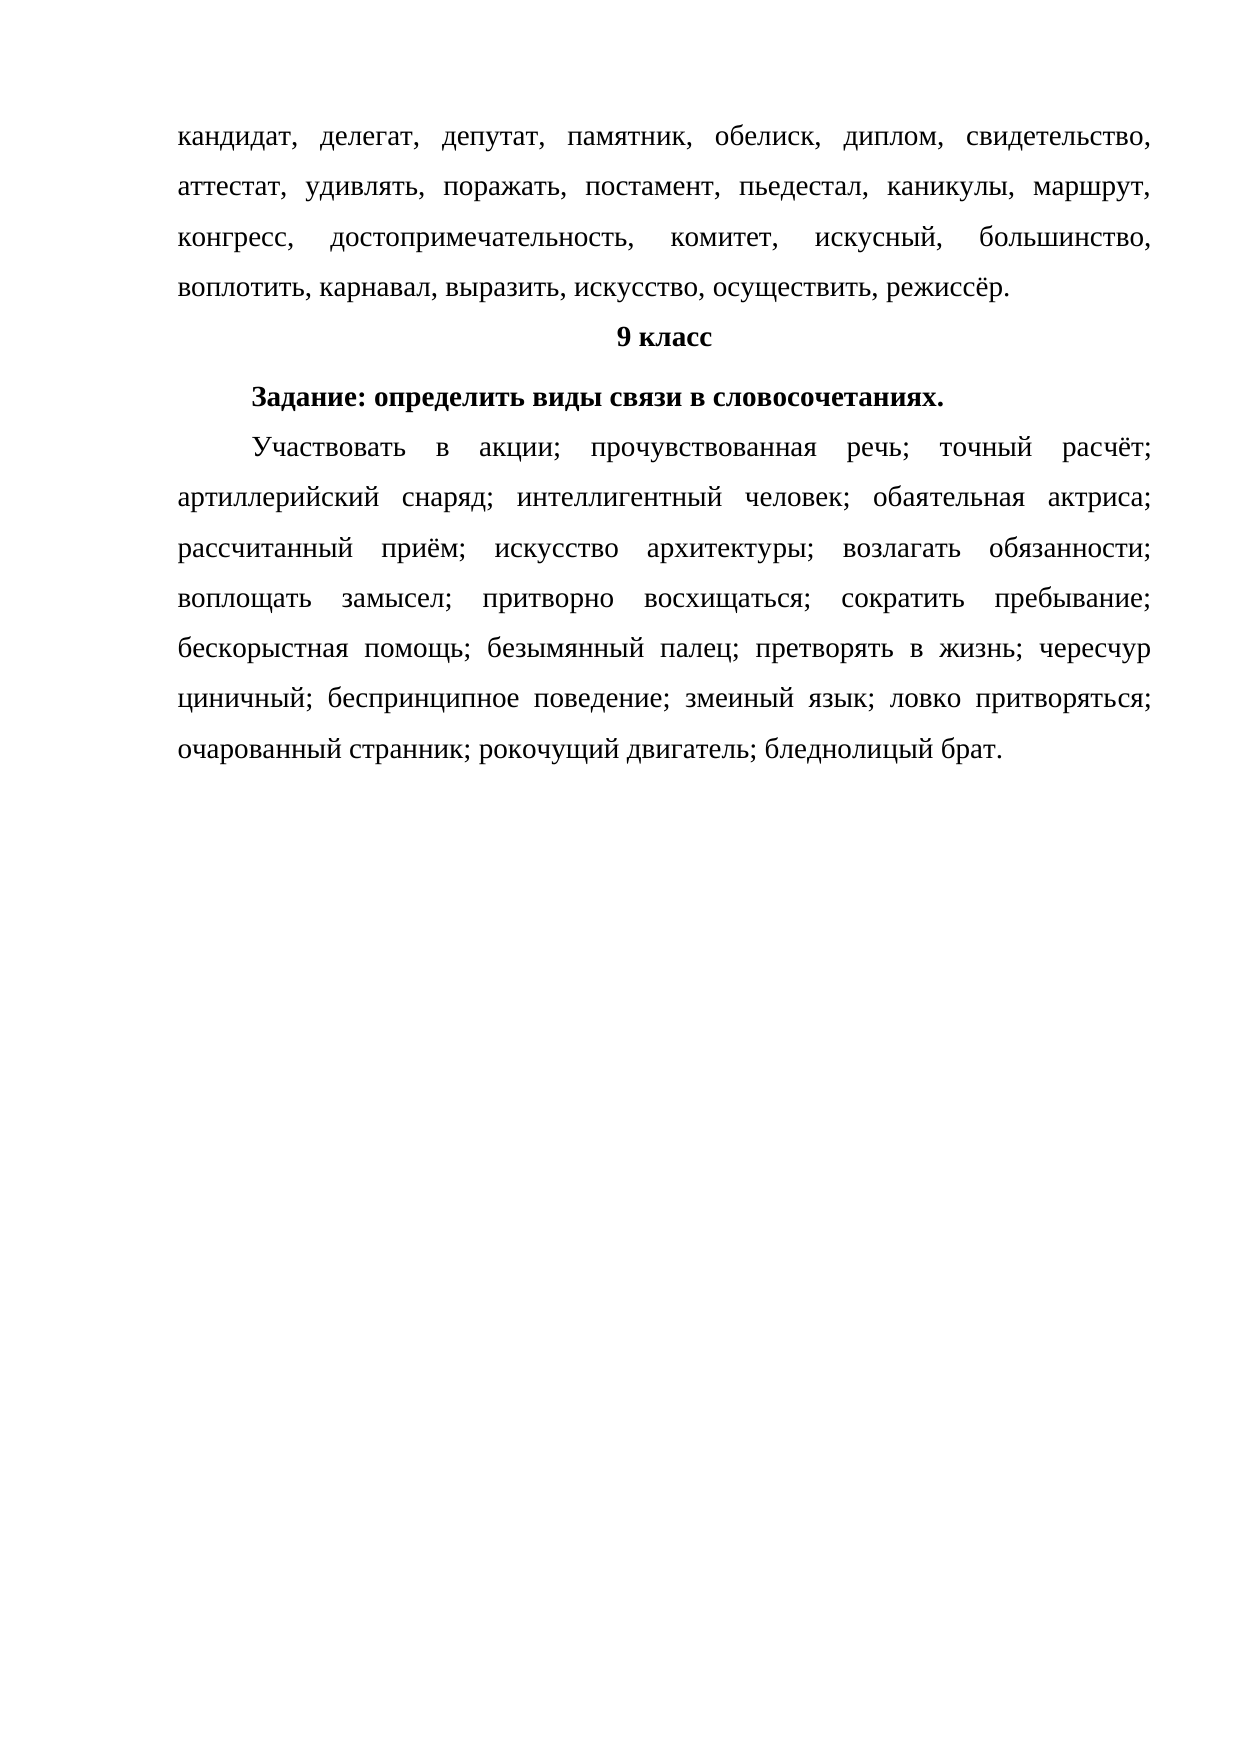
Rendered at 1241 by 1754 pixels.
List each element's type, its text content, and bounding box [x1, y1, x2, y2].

text Участвовать в акции; прочувствованная речь; точный расчёт; артиллерийский снаряд; интеллигентный человек; обаятельная актриса; рассчитанный приём; искусство архитектуры; возлагать обязанности; воплощать замысел; притворно восхищаться; сократить пребывание; бескорыстная помощь; безымянный палец; претворять в жизнь; чересчур циничный; беспринципное поведение; змеиный язык; ловко притворяться; очарованный странник; рокочущий двигатель; бледнолицый брат. [177, 429, 1152, 764]
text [177, 118, 1152, 303]
text Задание: определить виды связи в словосочетаниях. [177, 379, 1152, 412]
text 9 класс [177, 319, 1152, 353]
